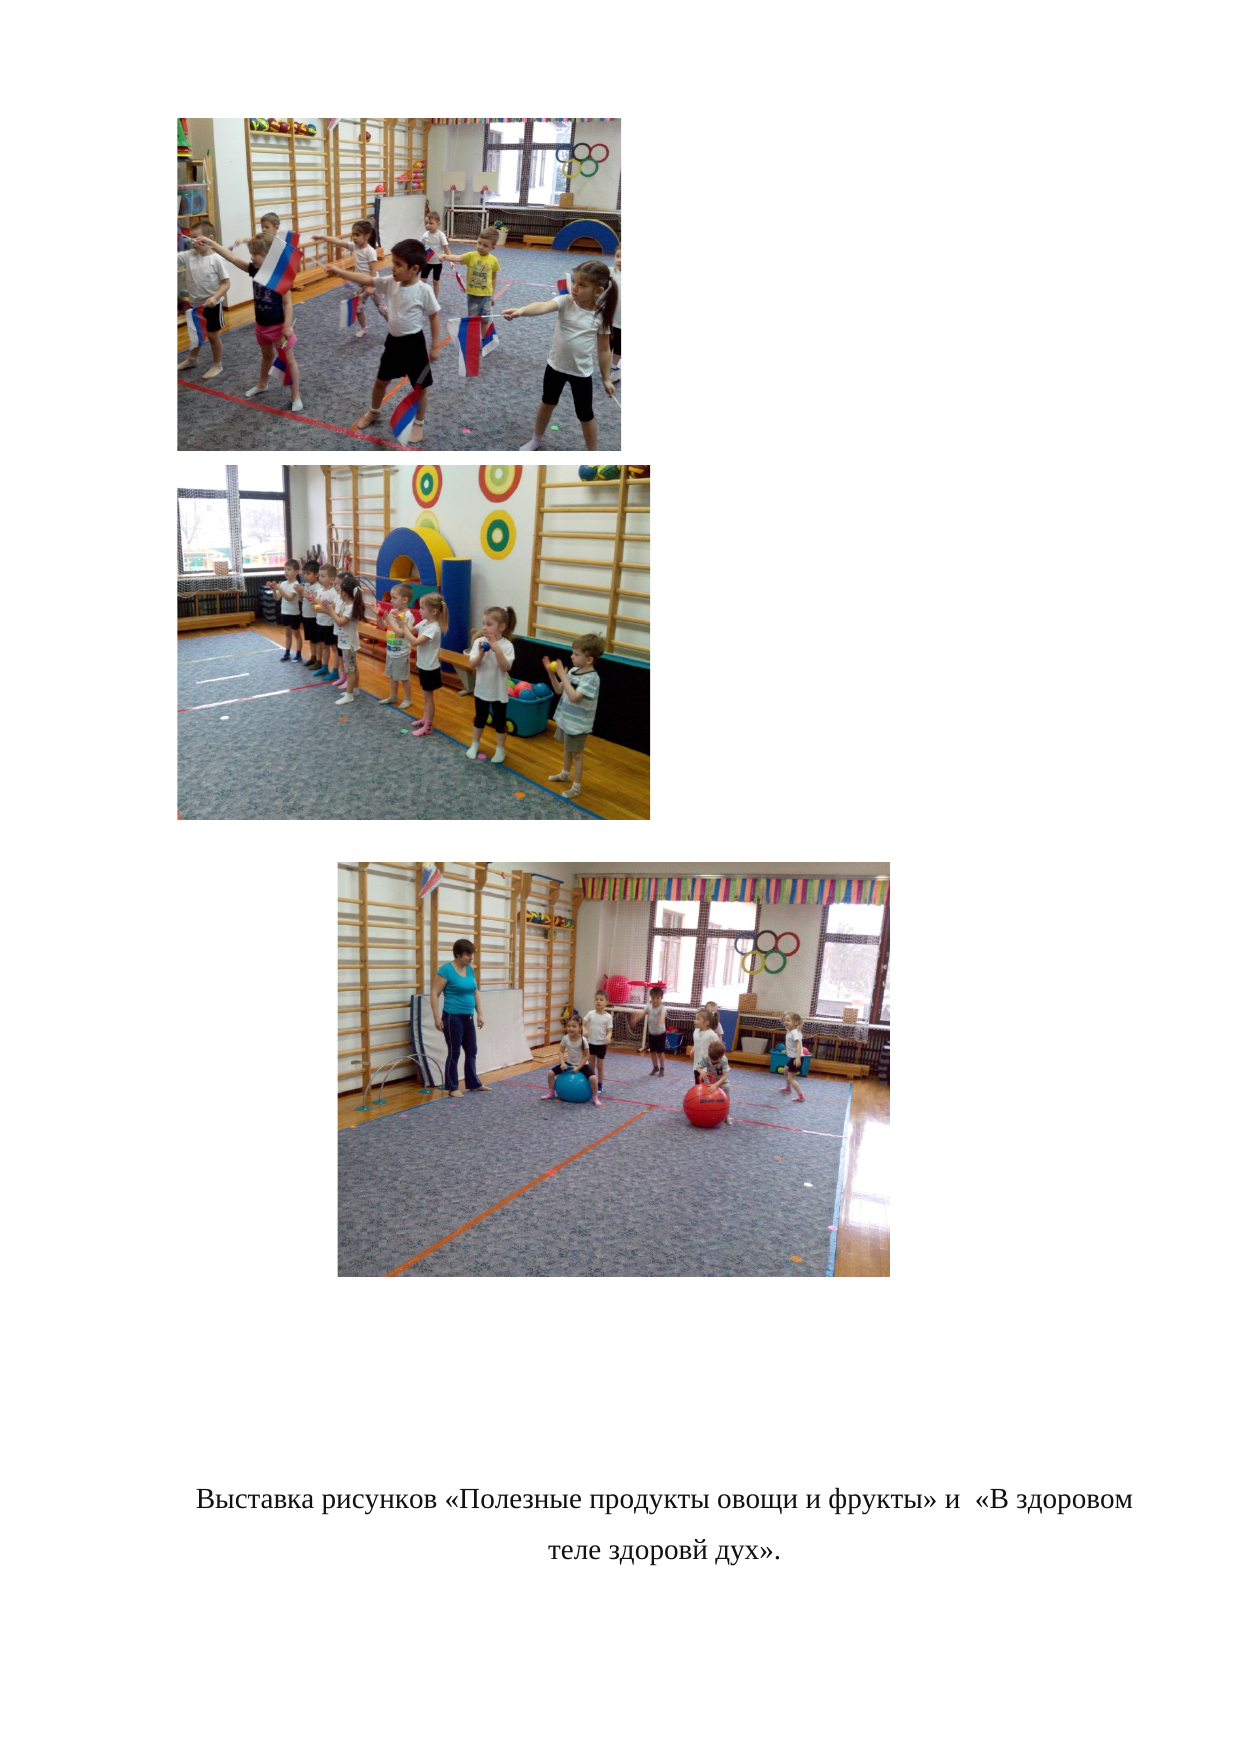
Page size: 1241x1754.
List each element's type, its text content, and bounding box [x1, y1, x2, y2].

picture [177, 465, 651, 820]
text Выставка рисунков «Полезные продукты овощи и фрукты» и «В здоровом теле здоровй дух». [177, 1482, 1152, 1566]
picture [337, 862, 890, 1277]
picture [177, 118, 622, 451]
